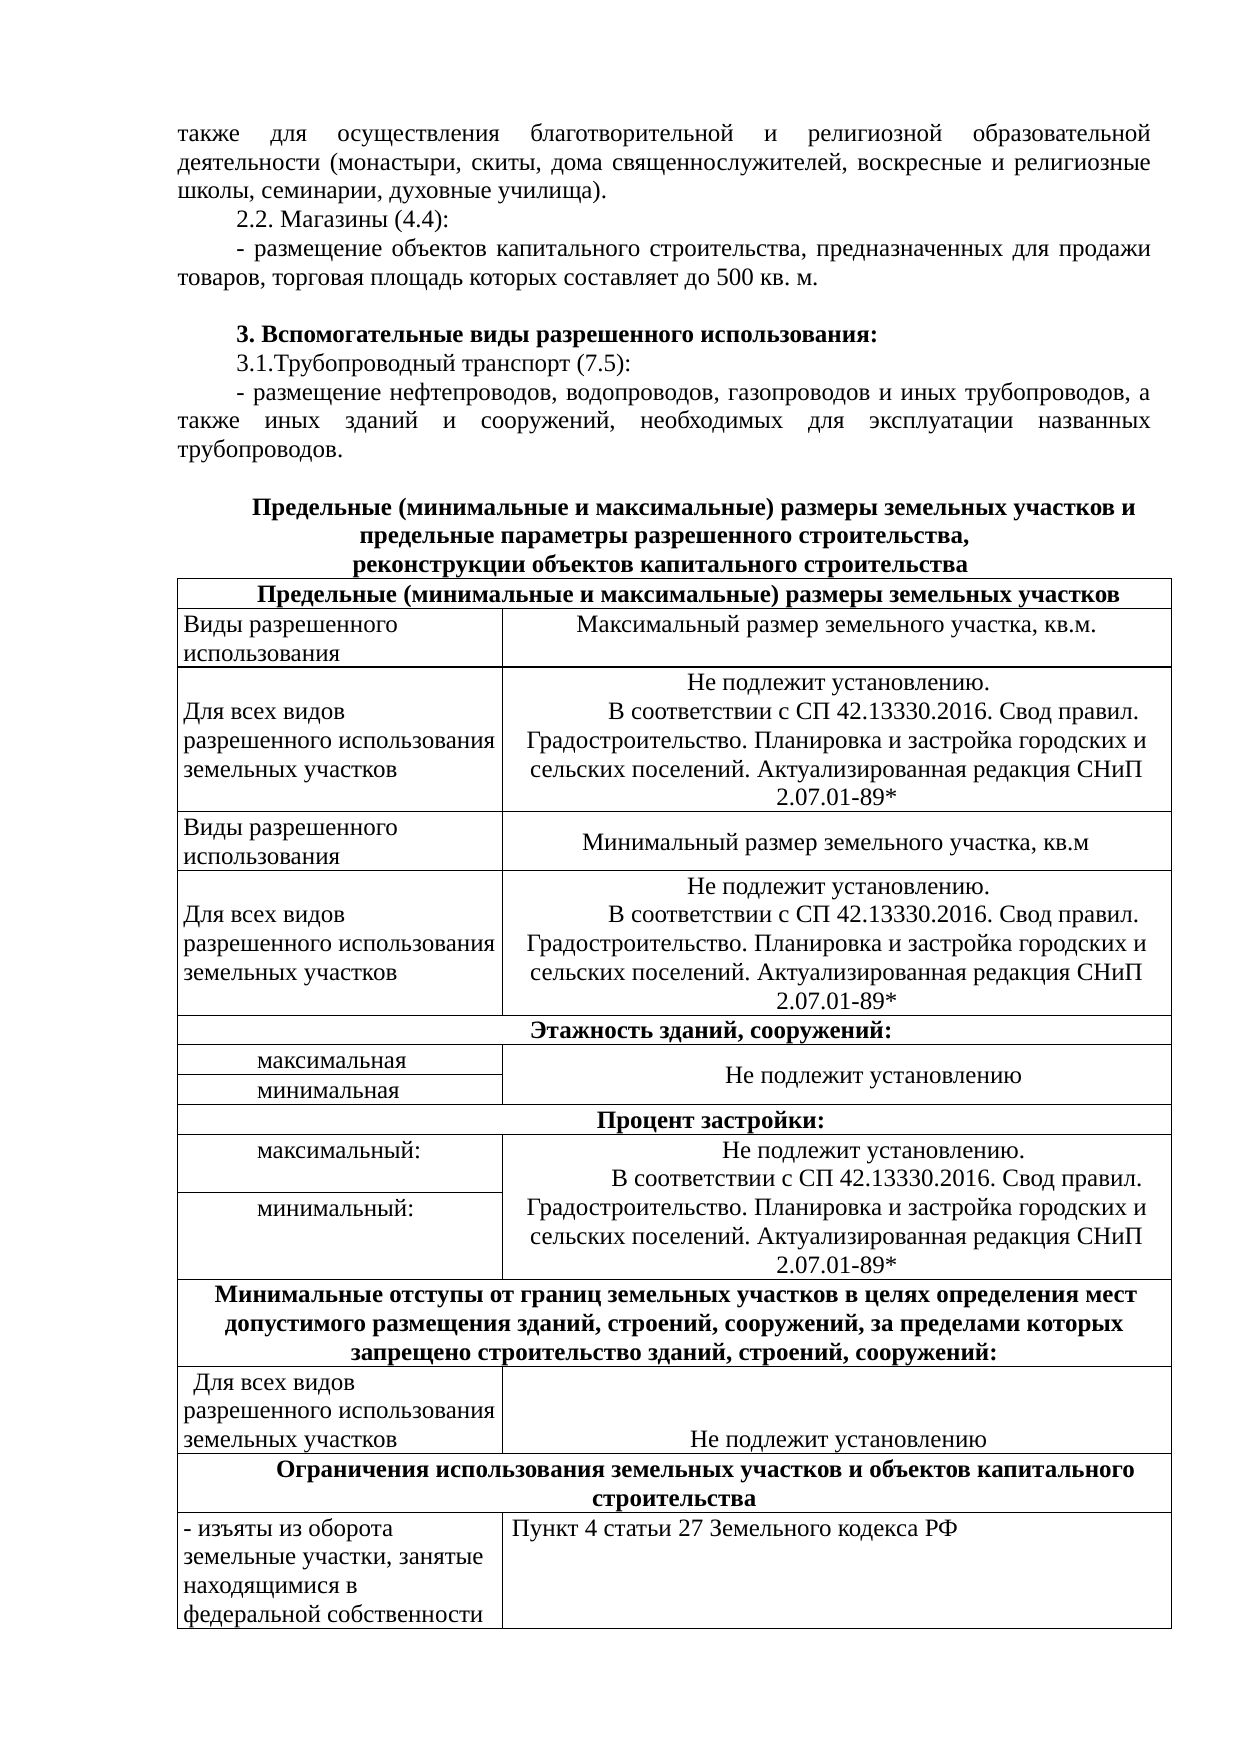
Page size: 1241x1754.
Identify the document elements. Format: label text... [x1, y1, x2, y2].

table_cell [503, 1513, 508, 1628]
table_cell максимальная [178, 1045, 502, 1074]
table_cell Для всех видов разрешенного использования земельных участков [178, 1367, 502, 1453]
table_cell Для всех видов разрешенного использования земельных участков [178, 871, 502, 1014]
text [177, 118, 1152, 204]
table_cell Не подлежит установлению. В соответствии с СП 42.13330.2016. Свод правил. Градостроительство. Планировка и застройка городских и сельских поселений. Актуализированная редакция СНиП 2.07.01-89* [503, 668, 1171, 811]
text - размещение нефтепроводов, водопроводов, газопроводов и иных трубопроводов, а также иных зданий и сооружений, необходимых для эксплуатации названных трубопроводов. [177, 377, 1152, 463]
table_cell максимальный: [178, 1135, 502, 1192]
table_cell Не подлежит установлению. В соответствии с СП 42.13330.2016. Свод правил. Градостроительство. Планировка и застройка городских и сельских поселений. Актуализированная редакция СНиП 2.07.01-89* [503, 871, 1171, 1014]
table_cell Максимальный размер земельного участка, кв.м. [503, 609, 1171, 666]
text 3. Вспомогательные виды разрешенного использования: [177, 319, 1152, 348]
text - размещение объектов капитального строительства, предназначенных для продажи товаров, торговая площадь которых составляет до 500 кв. м. [177, 233, 1152, 291]
table_cell минимальная [178, 1075, 502, 1104]
text 3.1.Трубопроводный транспорт (7.5): [177, 348, 1152, 377]
text реконструкции объектов капитального строительства [177, 549, 1152, 578]
table_cell Этажность зданий, сооружений: [178, 1016, 1171, 1044]
table_cell Минимальный размер земельного участка, кв.м [503, 812, 1171, 870]
text Предельные (минимальные и максимальные) размеры земельных участков и предельные параметры разрешенного строительства, [177, 492, 1152, 549]
table_cell Ограничения использования земельных участков и объектов капитального строительства [178, 1454, 1171, 1512]
table_cell Не подлежит установлению [503, 1367, 1171, 1453]
table_cell Не подлежит установлению. В соответствии с СП 42.13330.2016. Свод правил. Градостроительство. Планировка и застройка городских и сельских поселений. Актуализированная редакция СНиП 2.07.01-89* [503, 1135, 1171, 1278]
table_cell Для всех видов разрешенного использования земельных участков [178, 668, 502, 811]
table_cell минимальный: [178, 1193, 502, 1278]
table_cell Виды разрешенного использования [178, 609, 502, 666]
table_cell Виды разрешенного использования [178, 812, 502, 870]
table_cell Не подлежит установлению [503, 1045, 1171, 1104]
table_cell Минимальные отступы от границ земельных участков в целях определения мест допустимого размещения зданий, строений, сооружений, за пределами которых запрещено строительство зданий, строений, сооружений: [178, 1280, 1171, 1366]
table_header Предельные (минимальные и максимальные) размеры земельных участков [178, 579, 1171, 608]
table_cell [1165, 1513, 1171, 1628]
table_cell Процент застройки: [178, 1105, 1171, 1134]
text 2.2. Магазины (4.4): [177, 204, 1152, 233]
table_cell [178, 1513, 502, 1628]
